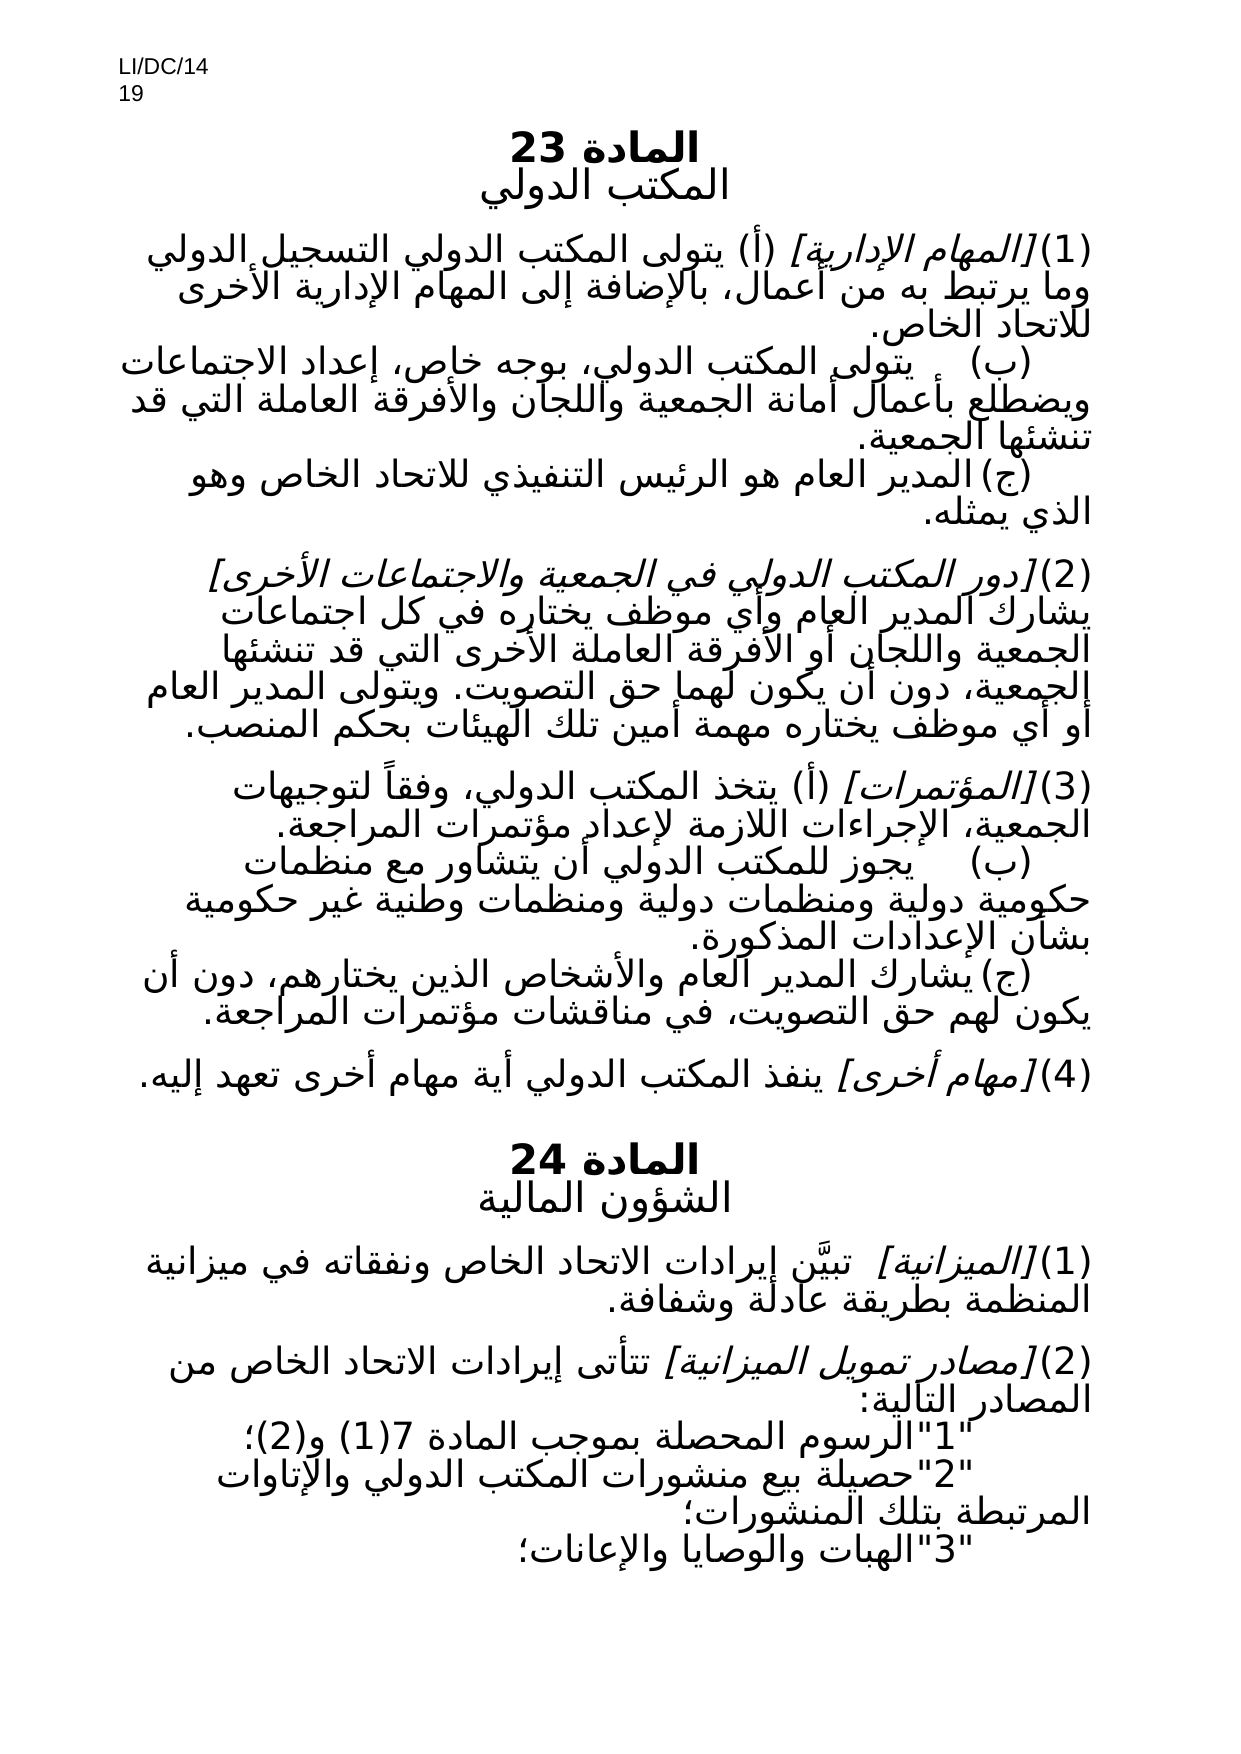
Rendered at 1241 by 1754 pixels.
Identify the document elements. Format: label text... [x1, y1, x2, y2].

text (4) [مهام أخرى] ينفذ المكتب الدولي أية مهام أخرى تعهد إليه. [118, 1057, 1092, 1095]
text (ج) يشارك المدير العام والأشخاص الذين يختارهم، دون أن يكون لهم حق التصويت، في مناقشات مؤتمرات المراجعة. [118, 957, 1092, 1032]
text المادة 23 [118, 132, 1092, 170]
text (ب) يجوز للمكتب الدولي أن يتشاور مع منظمات حكومية دولية ومنظمات دولية ومنظمات وطنية غير حكومية بشأن الإعدادات المذكورة. [118, 845, 1092, 957]
text الشؤون المالية [118, 1182, 713, 1220]
text "3" الهبات والوصايا والإعانات؛ [118, 1532, 1092, 1570]
text (1) [المهام الإدارية] (أ) يتولى المكتب الدولي التسجيل الدولي وما يرتبط به من أعمال، بالإضافة إلى المهام الإدارية الأخرى للاتحاد الخاص. [118, 232, 1092, 345]
text "1" الرسوم المحصلة بموجب المادة 7(1) و(2)؛ [879, 1420, 1092, 1457]
text (2) [مصادر تمويل الميزانية] تتأتى إيرادات الاتحاد الخاص من المصادر التالية: [118, 1345, 1092, 1420]
text الشؤون المالية [661, 1182, 1092, 1220]
text المادة 24 [118, 1145, 1092, 1182]
text "1" الرسوم المحصلة بموجب المادة 7(1) و(2)؛ [118, 1420, 898, 1457]
text (3) [المؤتمرات] (أ) يتخذ المكتب الدولي، وفقاً لتوجيهات الجمعية، الإجراءات اللازمة لإعداد مؤتمرات المراجعة. [118, 770, 1092, 845]
text "2" حصيلة بيع منشورات المكتب الدولي والإتاوات المرتبطة بتلك المنشورات؛ [118, 1457, 1092, 1532]
text (ب) يتولى المكتب الدولي، بوجه خاص، إعداد الاجتماعات ويضطلع بأعمال أمانة الجمعية واللجان والأفرقة العاملة التي قد تنشئها الجمعية. [118, 345, 1092, 457]
text المكتب الدولي [118, 170, 1092, 207]
text (2) [دور المكتب الدولي في الجمعية والاجتماعات الأخرى] يشارك المدير العام وأي موظف يختاره في كل اجتماعات الجمعية واللجان أو الأفرقة العاملة الأخرى التي قد تنشئها الجمعية، دون أن يكون لهما حق التصويت. ويتولى المدير العام أو أي موظف يختاره مهمة أمين تلك الهيئات بحكم المنصب. [118, 557, 1092, 745]
text (1) [الميزانية] تبيَّن إيرادات الاتحاد الخاص ونفقاته في ميزانية المنظمة بطريقة عادلة وشفافة. [118, 1245, 1092, 1320]
text (ج) المدير العام هو الرئيس التنفيذي للاتحاد الخاص وهو الذي يمثله. [118, 457, 1092, 532]
